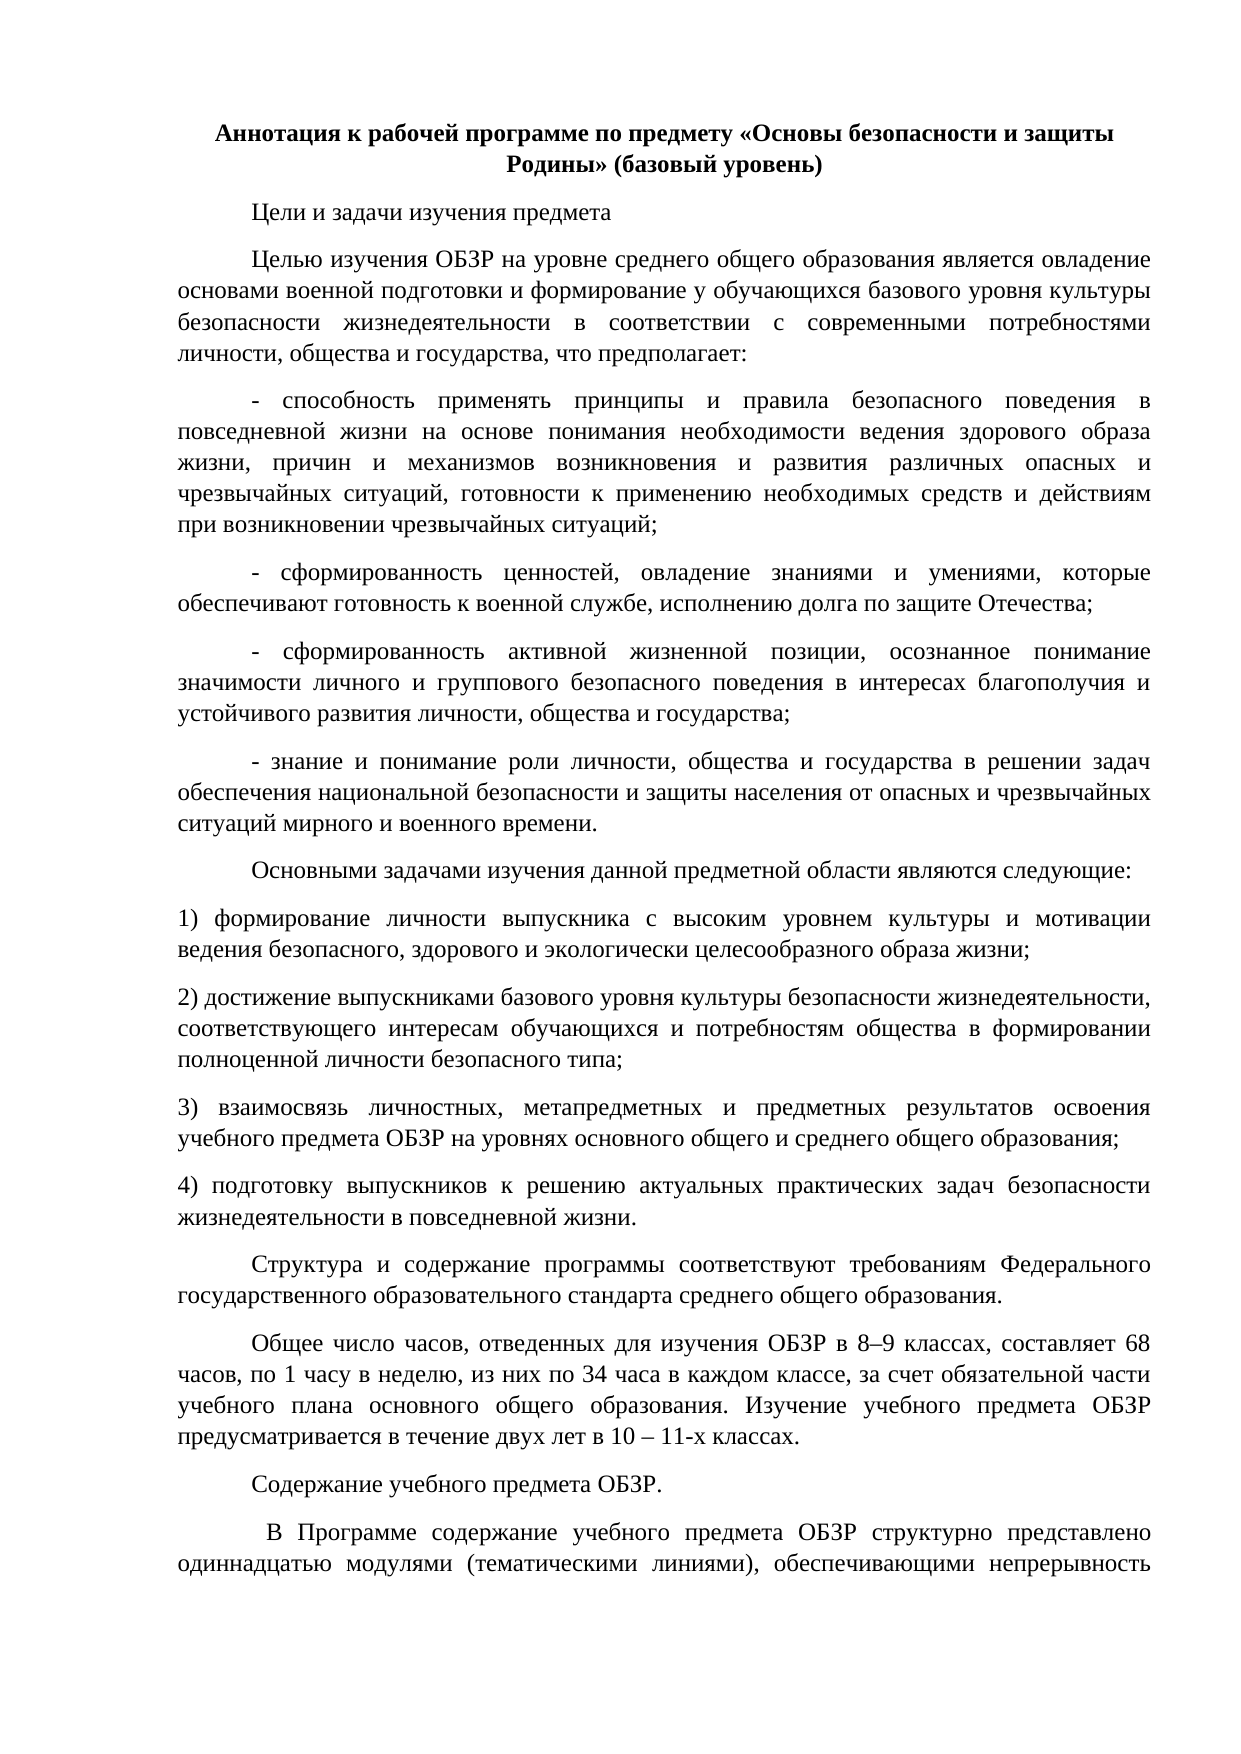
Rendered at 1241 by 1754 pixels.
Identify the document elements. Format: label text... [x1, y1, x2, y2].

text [177, 1517, 1152, 1576]
text - сформированность активной жизненной позиции, осознанное понимание значимости личного и группового безопасного поведения в интересах благополучия и устойчивого развития личности, общества и государства; [177, 636, 1152, 727]
text 3) взаимосвязь личностных, метапредметных и предметных результатов освоения учебного предмета ОБЗР на уровнях основного общего и среднего общего образования; [177, 1092, 1152, 1152]
text Аннотация к рабочей программе по предмету «Основы безопасности и защиты Родины» (базовый уровень) [177, 118, 1152, 178]
text - знание и понимание роли личности, общества и государства в решении задач обеспечения национальной безопасности и защиты населения от опасных и чрезвычайных ситуаций мирного и военного времени. [177, 746, 1152, 837]
text Структура и содержание программы соответствуют требованиям Федерального государственного образовательного стандарта среднего общего образования. [177, 1249, 1152, 1309]
text Целью изучения ОБЗР на уровне среднего общего образования является овладение основами военной подготовки и формирование у обучающихся базового уровня культуры безопасности жизнедеятельности в соответствии с современными потребностями личности, общества и государства, что предполагает: [177, 244, 1152, 366]
text Содержание учебного предмета ОБЗР. [177, 1469, 1152, 1498]
text Общее число часов, отведенных для изучения ОБЗР в 8–9 классах, составляет 68 часов, по 1 часу в неделю, из них по 34 часа в каждом классе, за счет обязательной части учебного плана основного общего образования. Изучение учебного предмета ОБЗР предусматривается в течение двух лет в 10 – 11-х классах. [177, 1328, 1152, 1450]
text Основными задачами изучения данной предметной области являются следующие: [177, 856, 1152, 884]
text 2) достижение выпускниками базового уровня культуры безопасности жизнедеятельности, соответствующего интересам обучающихся и потребностям общества в формировании полноценной личности безопасного типа; [177, 982, 1152, 1073]
text - сформированность ценностей, овладение знаниями и умениями, которые обеспечивают готовность к военной службе, исполнению долга по защите Отечества; [177, 557, 1152, 617]
text 4) подготовку выпускников к решению актуальных практических задач безопасности жизнедеятельности в повседневной жизни. [177, 1171, 1152, 1230]
text Цели и задачи изучения предмета [177, 197, 1152, 226]
text - способность применять принципы и правила безопасного поведения в повседневной жизни на основе понимания необходимости ведения здорового образа жизни, причин и механизмов возникновения и развития различных опасных и чрезвычайных ситуаций, готовности к применению необходимых средств и действиям при возникновении чрезвычайных ситуаций; [177, 385, 1152, 538]
text 1) формирование личности выпускника с высоким уровнем культуры и мотивации ведения безопасного, здорового и экологически целесообразного образа жизни; [177, 903, 1152, 963]
